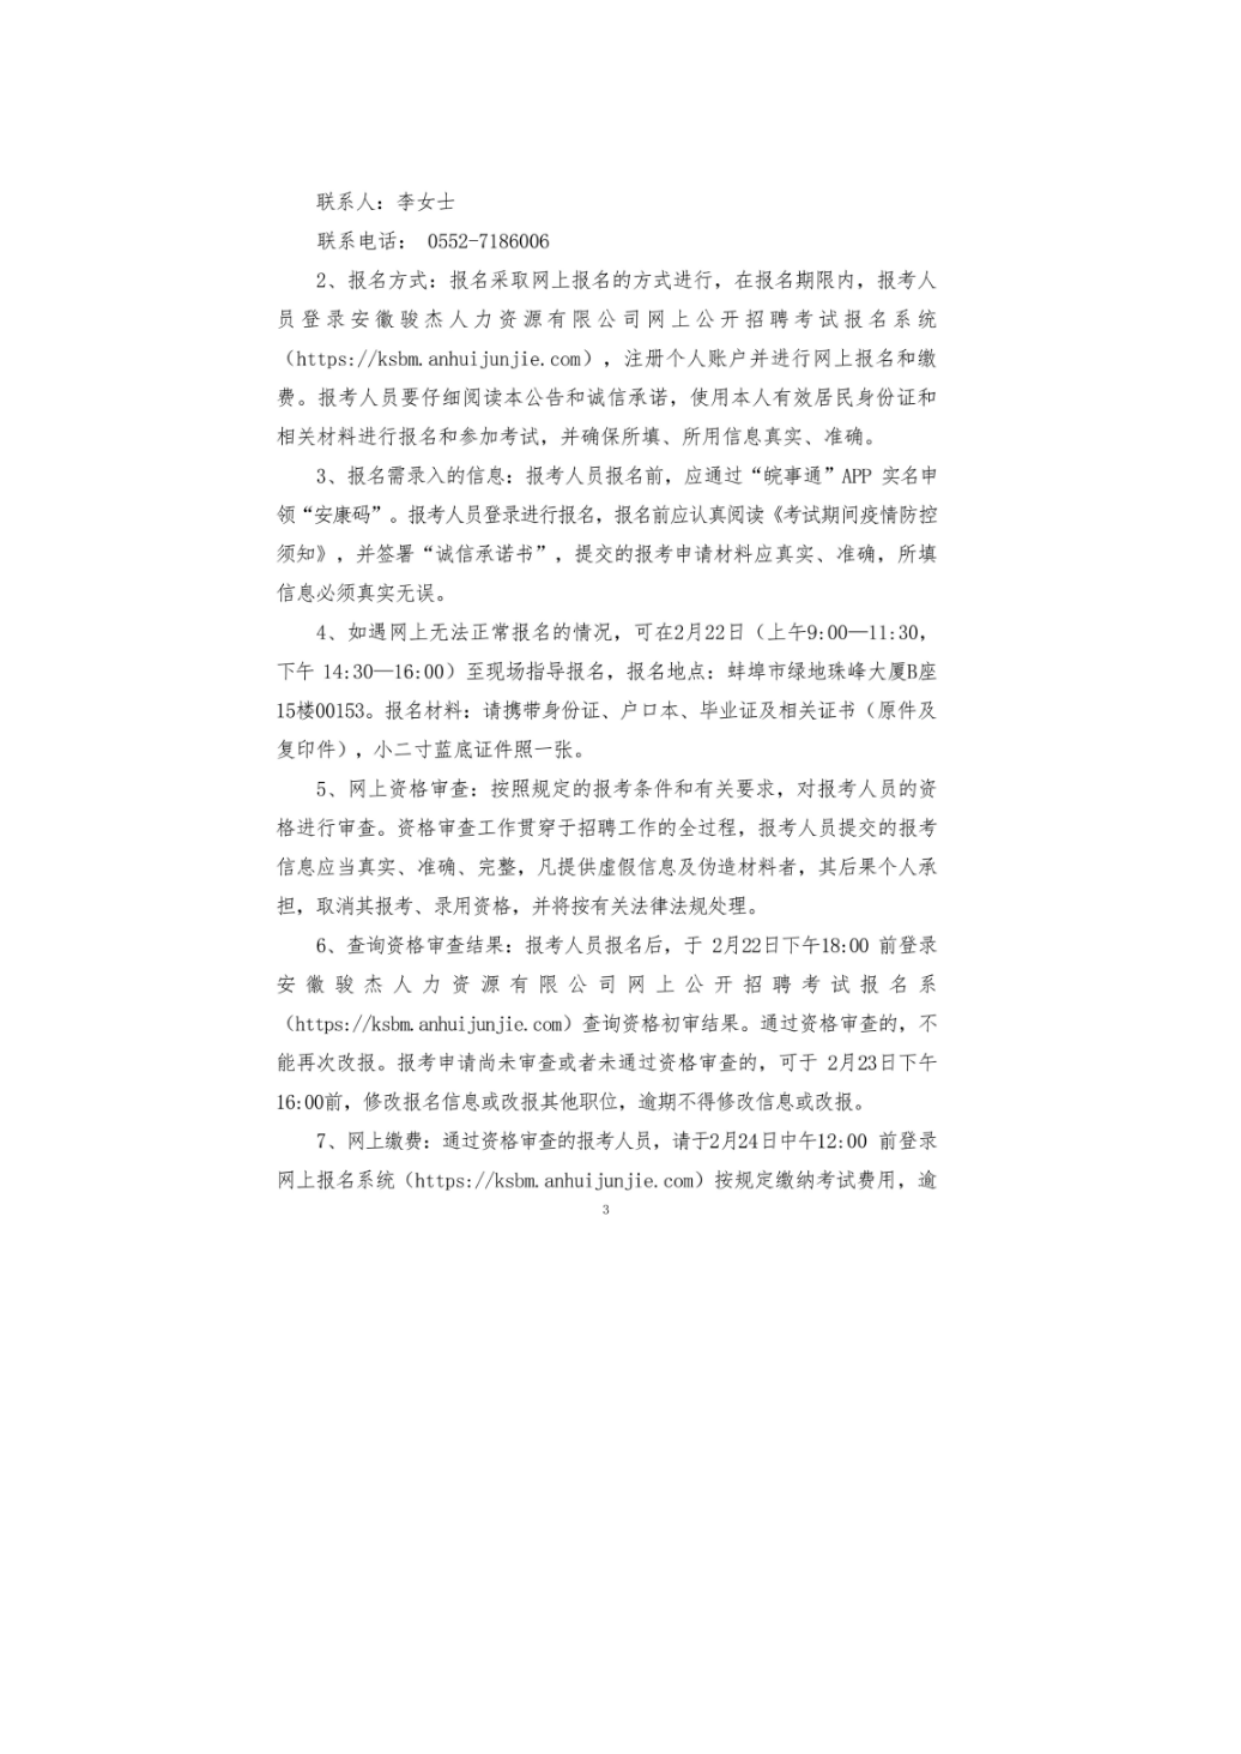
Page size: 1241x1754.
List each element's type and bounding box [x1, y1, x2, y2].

picture [187, 162, 1052, 1234]
